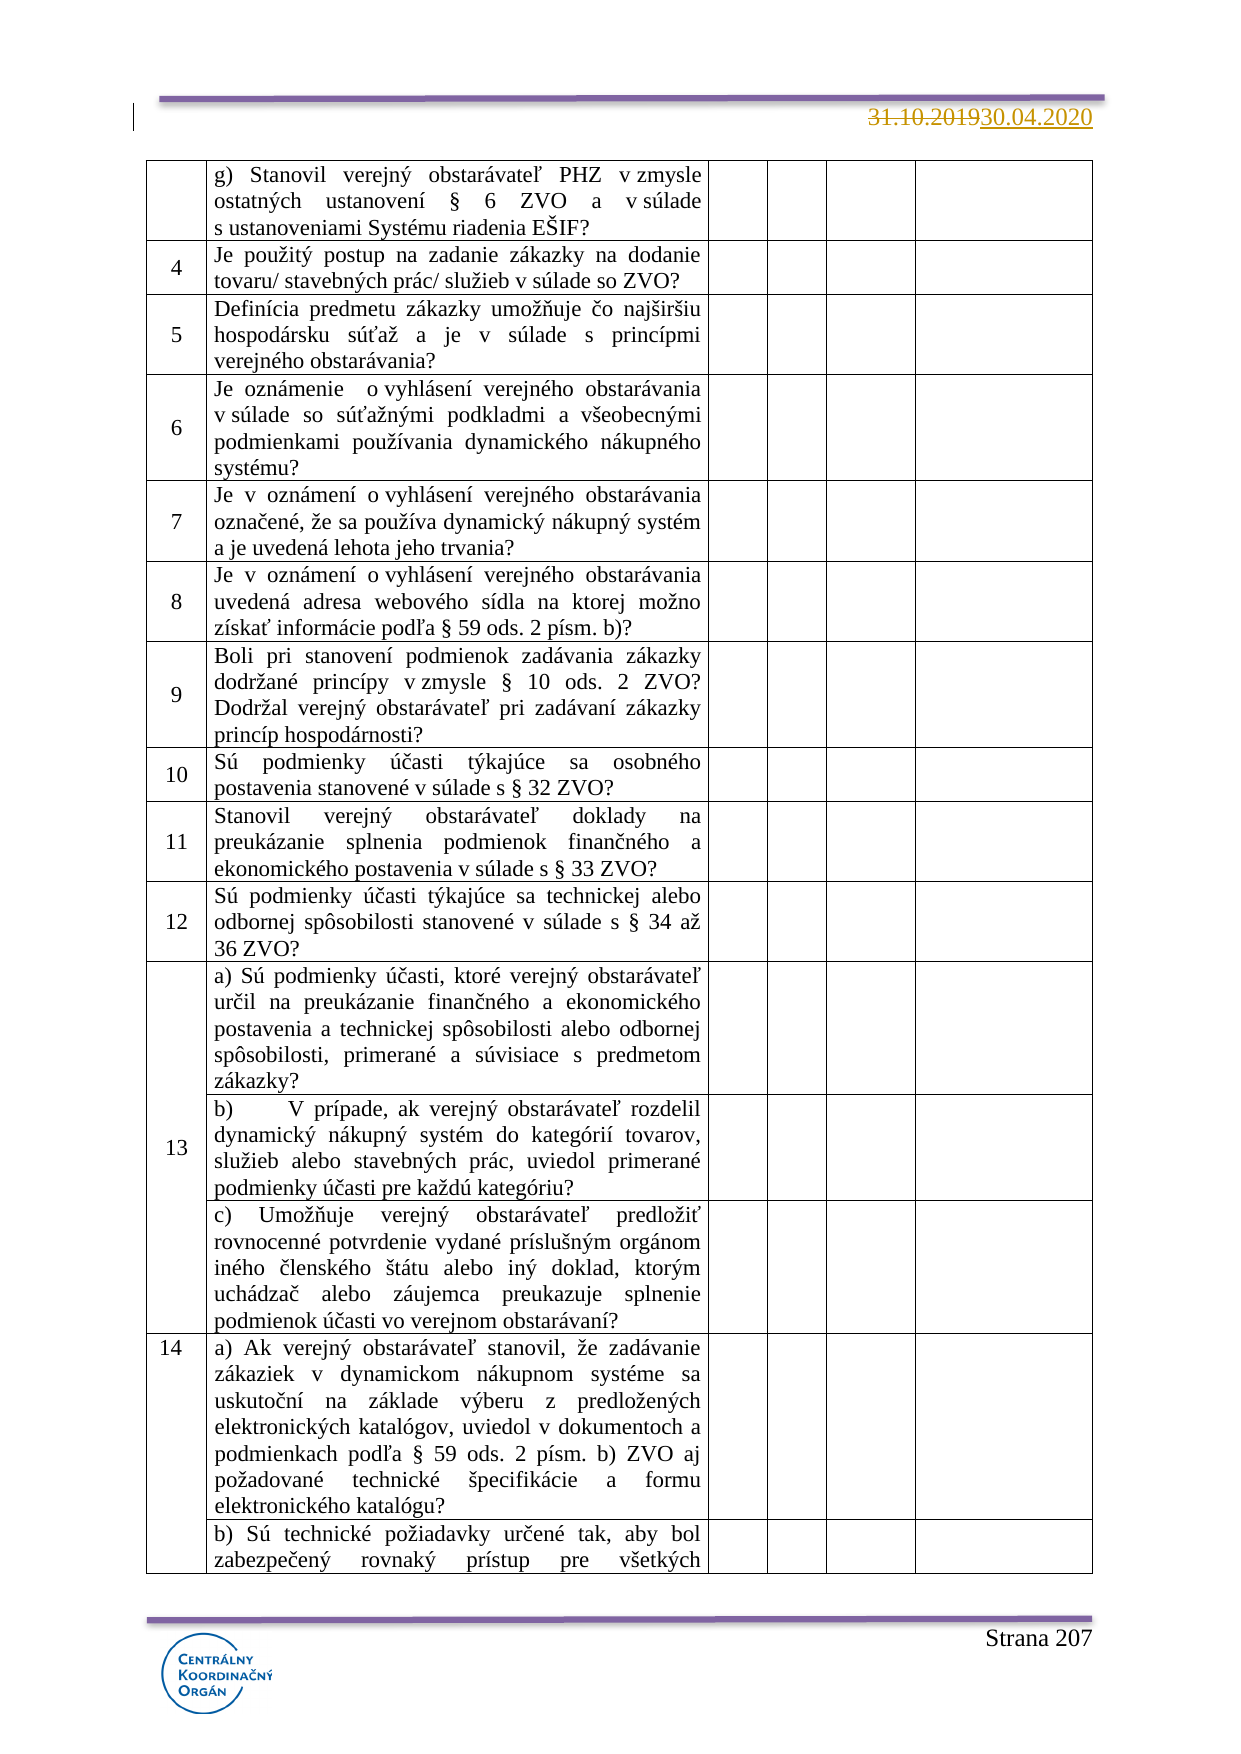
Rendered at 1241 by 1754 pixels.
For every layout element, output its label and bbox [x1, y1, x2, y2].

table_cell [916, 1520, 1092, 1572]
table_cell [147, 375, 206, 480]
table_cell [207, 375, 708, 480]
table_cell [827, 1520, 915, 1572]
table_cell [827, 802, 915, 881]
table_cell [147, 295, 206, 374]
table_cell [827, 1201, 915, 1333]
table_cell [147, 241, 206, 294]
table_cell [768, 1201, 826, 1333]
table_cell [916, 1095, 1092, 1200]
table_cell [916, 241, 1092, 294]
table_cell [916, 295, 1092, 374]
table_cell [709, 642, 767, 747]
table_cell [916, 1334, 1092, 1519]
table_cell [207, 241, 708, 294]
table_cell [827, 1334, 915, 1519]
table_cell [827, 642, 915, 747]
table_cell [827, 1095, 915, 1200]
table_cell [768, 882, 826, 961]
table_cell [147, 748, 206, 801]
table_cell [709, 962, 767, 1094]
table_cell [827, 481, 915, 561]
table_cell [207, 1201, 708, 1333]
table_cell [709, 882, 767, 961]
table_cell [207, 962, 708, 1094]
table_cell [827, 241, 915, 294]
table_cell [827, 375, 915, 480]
picture [159, 1631, 272, 1713]
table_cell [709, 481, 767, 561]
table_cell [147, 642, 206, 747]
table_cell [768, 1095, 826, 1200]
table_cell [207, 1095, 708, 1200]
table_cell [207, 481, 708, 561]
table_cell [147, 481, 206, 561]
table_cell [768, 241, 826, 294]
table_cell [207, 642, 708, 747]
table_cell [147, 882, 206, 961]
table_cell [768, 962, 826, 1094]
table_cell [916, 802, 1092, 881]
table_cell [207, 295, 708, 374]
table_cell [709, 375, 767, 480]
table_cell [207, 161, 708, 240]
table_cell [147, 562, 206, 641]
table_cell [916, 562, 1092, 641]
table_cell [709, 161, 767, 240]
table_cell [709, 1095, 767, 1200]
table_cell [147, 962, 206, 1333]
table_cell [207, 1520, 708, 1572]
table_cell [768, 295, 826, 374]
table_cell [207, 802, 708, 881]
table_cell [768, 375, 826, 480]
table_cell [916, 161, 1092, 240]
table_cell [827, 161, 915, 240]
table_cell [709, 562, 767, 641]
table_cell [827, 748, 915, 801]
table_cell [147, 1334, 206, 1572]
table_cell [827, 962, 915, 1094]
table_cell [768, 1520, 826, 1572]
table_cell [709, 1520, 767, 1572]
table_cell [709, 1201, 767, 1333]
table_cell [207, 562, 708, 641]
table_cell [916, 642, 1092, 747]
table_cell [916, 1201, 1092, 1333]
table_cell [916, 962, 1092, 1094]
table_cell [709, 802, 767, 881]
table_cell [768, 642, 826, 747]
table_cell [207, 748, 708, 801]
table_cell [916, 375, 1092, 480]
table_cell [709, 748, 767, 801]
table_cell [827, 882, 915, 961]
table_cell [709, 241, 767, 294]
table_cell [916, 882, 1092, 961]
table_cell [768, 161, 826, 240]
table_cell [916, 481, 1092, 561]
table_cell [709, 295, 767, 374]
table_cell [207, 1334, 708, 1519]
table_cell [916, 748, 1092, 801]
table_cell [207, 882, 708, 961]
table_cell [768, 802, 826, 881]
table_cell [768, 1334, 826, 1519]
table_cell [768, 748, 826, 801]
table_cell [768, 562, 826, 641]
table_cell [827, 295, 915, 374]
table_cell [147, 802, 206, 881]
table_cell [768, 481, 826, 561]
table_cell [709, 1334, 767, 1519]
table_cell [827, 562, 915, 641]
